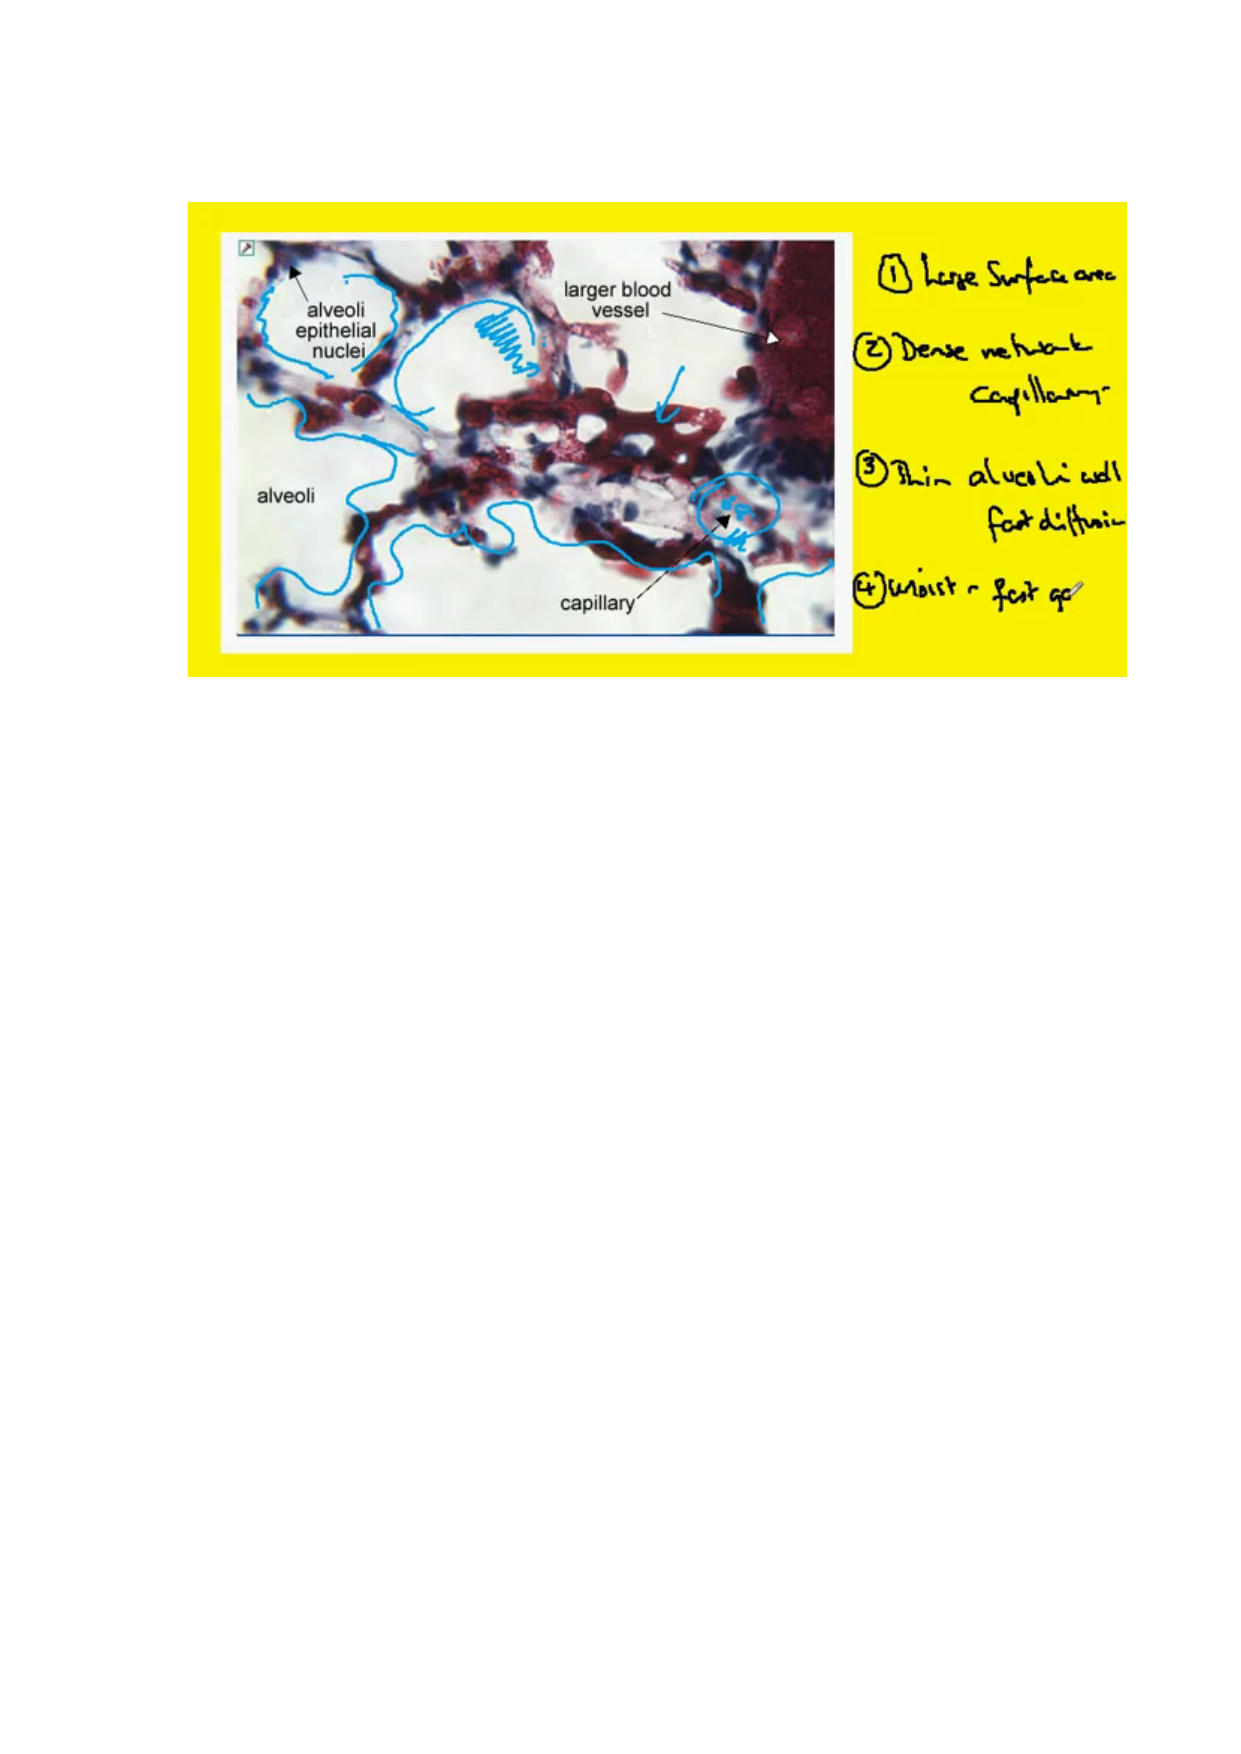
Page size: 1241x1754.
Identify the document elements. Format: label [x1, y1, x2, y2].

picture [187, 202, 1128, 677]
